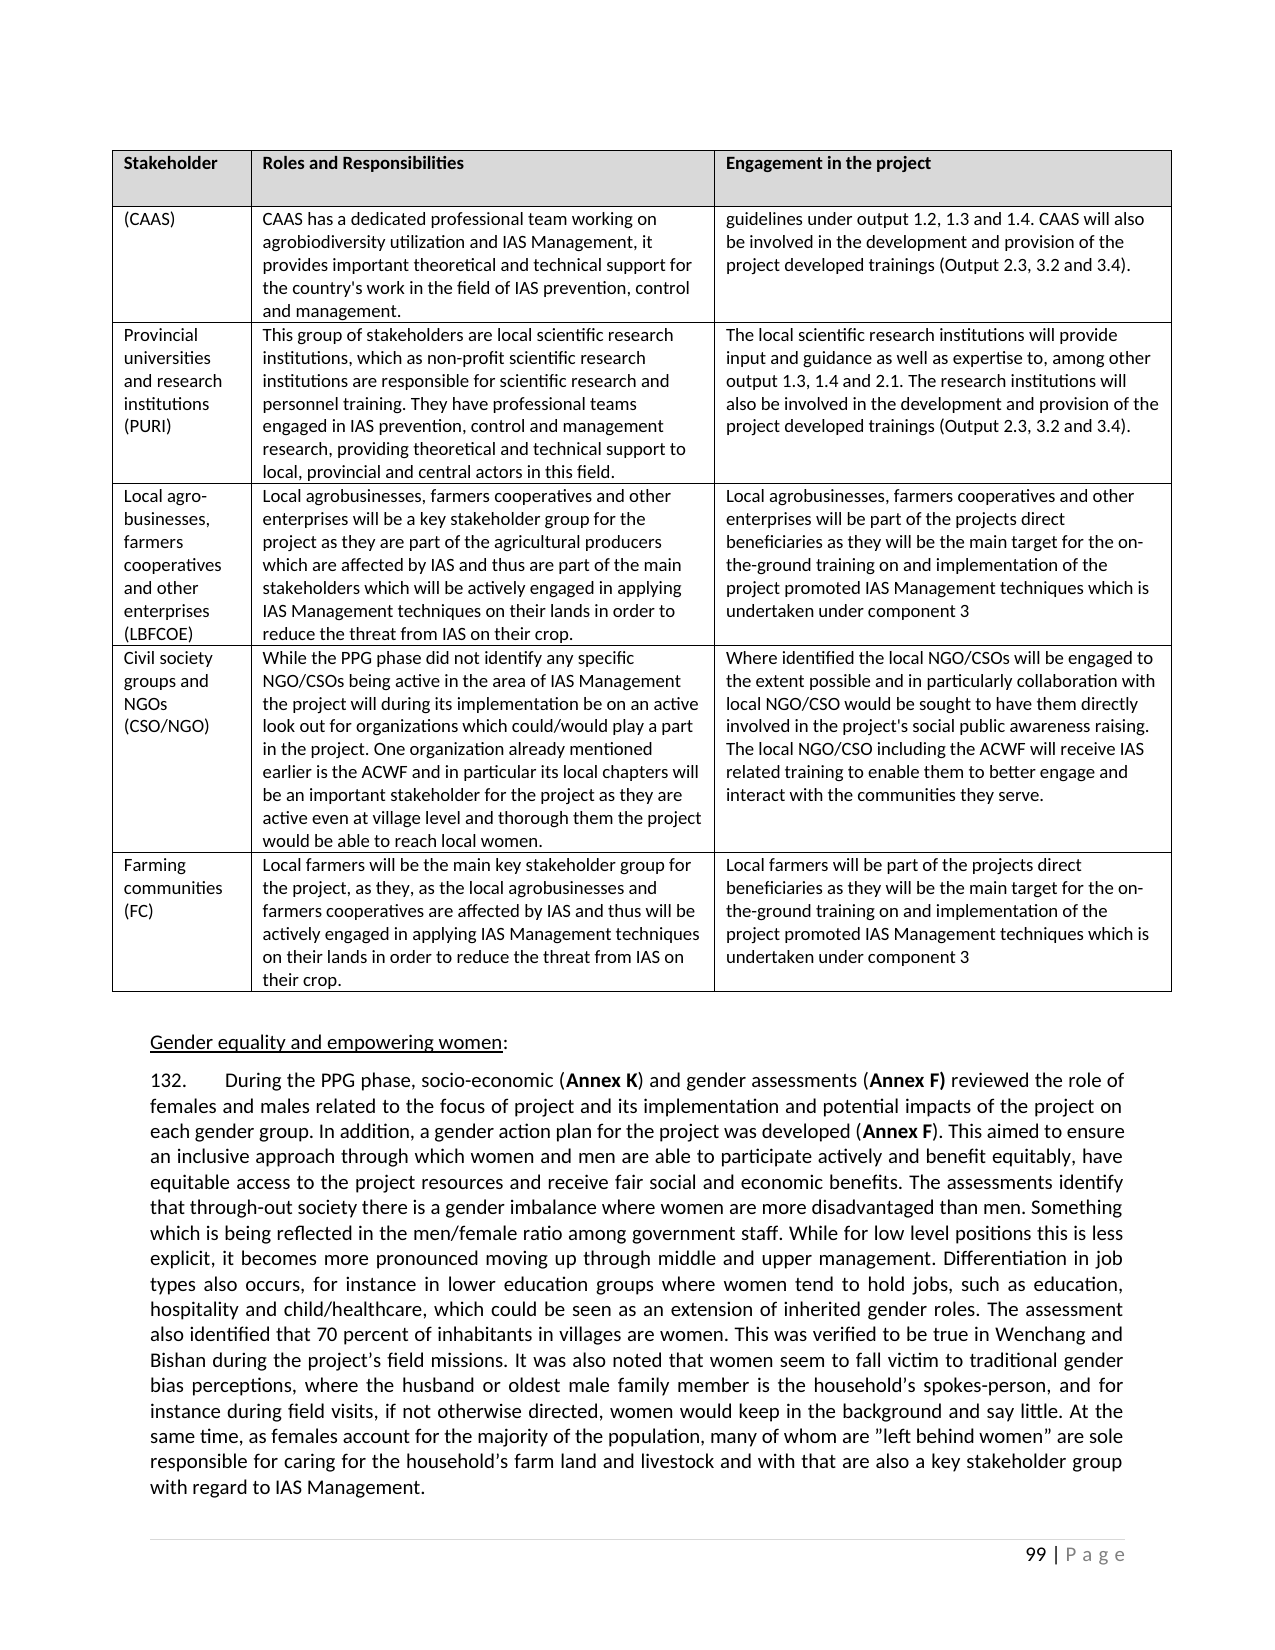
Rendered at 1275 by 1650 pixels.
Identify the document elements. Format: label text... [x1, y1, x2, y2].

table_cell Farming communities (FC) [113, 853, 251, 991]
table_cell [715, 207, 1171, 322]
table_cell Local agro-businesses, farmers cooperatives and other enterprises (LBFCOE) [113, 484, 251, 645]
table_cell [113, 207, 251, 322]
table_cell Provincial universities and research institutions (PURI) [113, 323, 251, 483]
table_cell Local agrobusinesses, farmers cooperatives and other enterprises will be part of the projects direct beneficiaries as they will be the main target for the on-the-ground training on and implementation of the project promoted IAS Management techniques which is undertaken under component 3 [715, 484, 1171, 645]
table_header Roles and Responsibilities [252, 151, 714, 206]
table_header Stakeholder [113, 151, 251, 206]
table_cell The local scientific research institutions will provide input and guidance as well as expertise to, among other output 1.3, 1.4 and 2.1. The research institutions will also be involved in the development and provision of the project developed trainings (Output 2.3, 3.2 and 3.4). [715, 323, 1171, 483]
table_cell Where identified the local NGO/CSOs will be engaged to the extent possible and in particularly collaboration with local NGO/CSO would be sought to have them directly involved in the project's social public awareness raising. The local NGO/CSO including the ACWF will receive IAS related training to enable them to better engage and interact with the communities they serve. [715, 646, 1171, 852]
list During the PPG phase, socio-economic (Annex K) and gender assessments (Annex F) reviewed the role of females and males related to the focus of project and its implementation and potential impacts of the project on each gender group. In addition, a gender action plan for the project was developed (Annex F). This aimed to ensure an inclusive approach through which women and men are able to participate actively and benefit equitably, have equitable access to the project resources and receive fair social and economic benefits. The assessments identify that through-out society there is a gender imbalance where women are more disadvantaged than men. Something which is being reflected in the men/female ratio among government staff. While for low level positions this is less explicit, it becomes more pronounced moving up through middle and upper management. Differentiation in job types also occurs, for instance in lower education groups where women tend to hold jobs, such as education, hospitality and child/healthcare, which could be seen as an extension of inherited gender roles. The assessment also identified that 70 percent of inhabitants in villages are women. This was verified to be true in Wenchang and Bishan during the project’s field missions. It was also noted that women seem to fall victim to traditional gender bias perceptions, where the husband or oldest male family member is the household’s spokes-person, and for instance during field visits, if not otherwise directed, women would keep in the background and say little. At the same time, as females account for the majority of the population, many of whom are ”left behind women” are sole responsible for caring for the household’s farm land and livestock and with that are also a key stakeholder group with regard to IAS Management. [150, 1067, 1125, 1499]
table_cell Civil society groups and NGOs (CSO/NGO) [113, 646, 251, 852]
table_cell Local farmers will be the main key stakeholder group for the project, as they, as the local agrobusinesses and farmers cooperatives are affected by IAS and thus will be actively engaged in applying IAS Management techniques on their lands in order to reduce the threat from IAS on their crop. [252, 853, 714, 991]
table_cell Local agrobusinesses, farmers cooperatives and other enterprises will be a key stakeholder group for the project as they are part of the agricultural producers which are affected by IAS and thus are part of the main stakeholders which will be actively engaged in applying IAS Management techniques on their lands in order to reduce the threat from IAS on their crop. [252, 484, 714, 645]
table_header Engagement in the project [715, 151, 1171, 206]
text Gender equality and empowering women: [150, 1029, 1125, 1055]
table_cell While the PPG phase did not identify any specific NGO/CSOs being active in the area of IAS Management the project will during its implementation be on an active look out for organizations which could/would play a part in the project. One organization already mentioned earlier is the ACWF and in particular its local chapters will be an important stakeholder for the project as they are active even at village level and thorough them the project would be able to reach local women. [252, 646, 714, 852]
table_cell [252, 207, 714, 322]
table_cell Local farmers will be part of the projects direct beneficiaries as they will be the main target for the on-the-ground training on and implementation of the project promoted IAS Management techniques which is undertaken under component 3 [715, 853, 1171, 991]
table_cell This group of stakeholders are local scientific research institutions, which as non-profit scientific research institutions are responsible for scientific research and personnel training. They have professional teams engaged in IAS prevention, control and management research, providing theoretical and technical support to local, provincial and central actors in this field. [252, 323, 714, 483]
